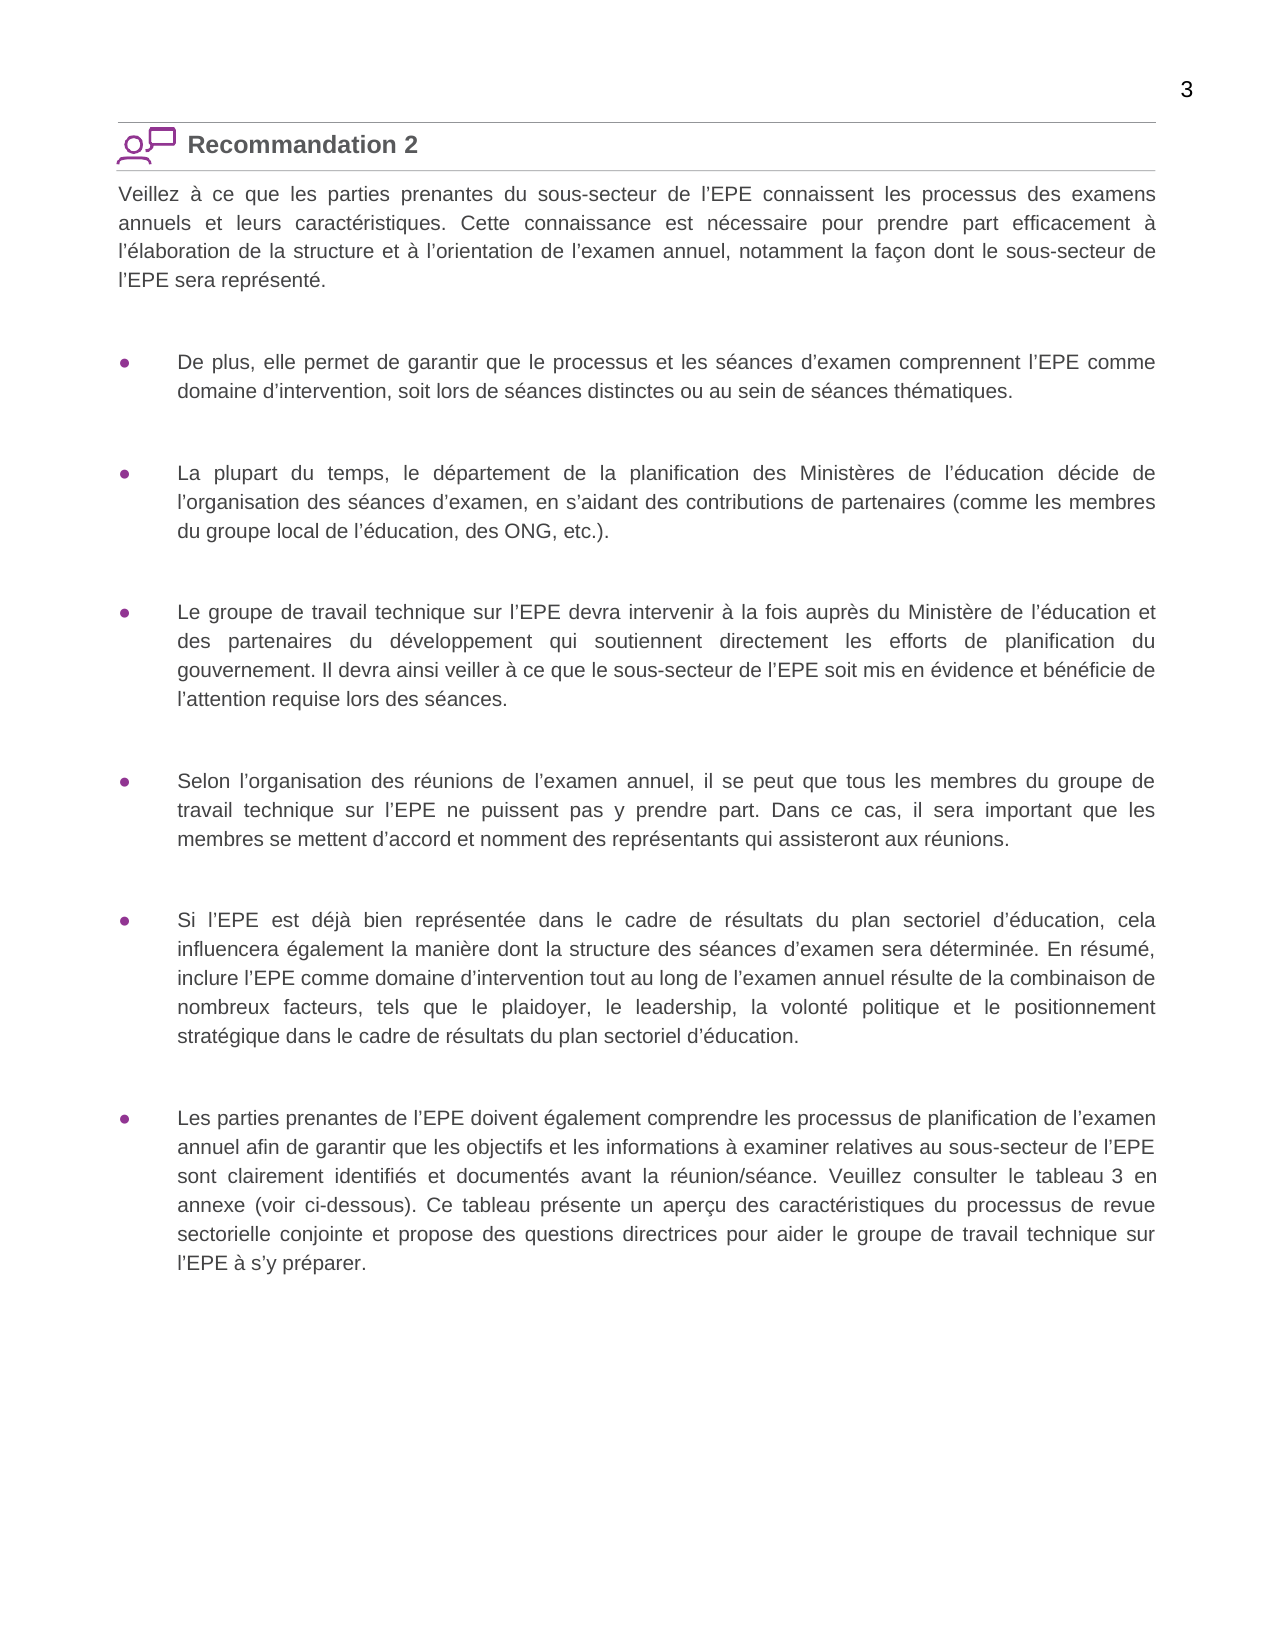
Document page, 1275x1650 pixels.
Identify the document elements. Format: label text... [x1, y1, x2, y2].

text Veillez à ce que les parties prenantes du sous-secteur de l’EPE connaissent les processus des examens annuels et leurs caractéristiques. Cette connaissance est nécessaire pour prendre part efficacement à l’élaboration de la structure et à l’orientation de l’examen annuel, notamment la façon dont le sous-secteur de l’EPE sera représenté. [118, 181, 1157, 292]
list Si l’EPE est déjà bien représentée dans le cadre de résultats du plan sectoriel d’éducation, cela influencera également la manière dont la structure des séances d’examen sera déterminée. En résumé, inclure l’EPE comme domaine d’intervention tout au long de l’examen annuel résulte de la combinaison de nombreux facteurs, tels que le plaidoyer, le leadership, la volonté politique et le positionnement stratégique dans le cadre de résultats du plan sectoriel d’éducation. [118, 908, 1157, 1048]
list Le groupe de travail technique sur l’EPE devra intervenir à la fois auprès du Ministère de l’éducation et des partenaires du développement qui soutiennent directement les efforts de planification du gouvernement. Il devra ainsi veiller à ce que le sous-secteur de l’EPE soit mis en évidence et bénéficie de l’attention requise lors des séances. [118, 600, 1157, 711]
list La plupart du temps, le département de la planification des Ministères de l’éducation décide de l’organisation des séances d’examen, en s’aidant des contributions de partenaires (comme les membres du groupe local de l’éducation, des ONG, etc.). [118, 461, 1157, 542]
list Les parties prenantes de l’EPE doivent également comprendre les processus de planification de l’examen annuel afin de garantir que les objectifs et les informations à examiner relatives au sous-secteur de l’EPE sont clairement identifiés et documentés avant la réunion/séance. Veuillez consulter le tableau 3 en annexe (voir ci-dessous). Ce tableau présente un aperçu des caractéristiques du processus de revue sectorielle conjointe et propose des questions directrices pour aider le groupe de travail technique sur l’EPE à s’y préparer. [118, 1106, 1157, 1274]
list Selon l’organisation des réunions de l’examen annuel, il se peut que tous les membres du groupe de travail technique sur l’EPE ne puissent pas y prendre part. Dans ce cas, il sera important que les membres se mettent d’accord et nomment des représentants qui assisteront aux réunions. [118, 768, 1157, 850]
picture [116, 127, 176, 165]
list De plus, elle permet de garantir que le processus et les séances d’examen comprennent l’EPE comme domaine d’intervention, soit lors de séances distinctes ou au sein de séances thématiques. [118, 350, 1157, 403]
